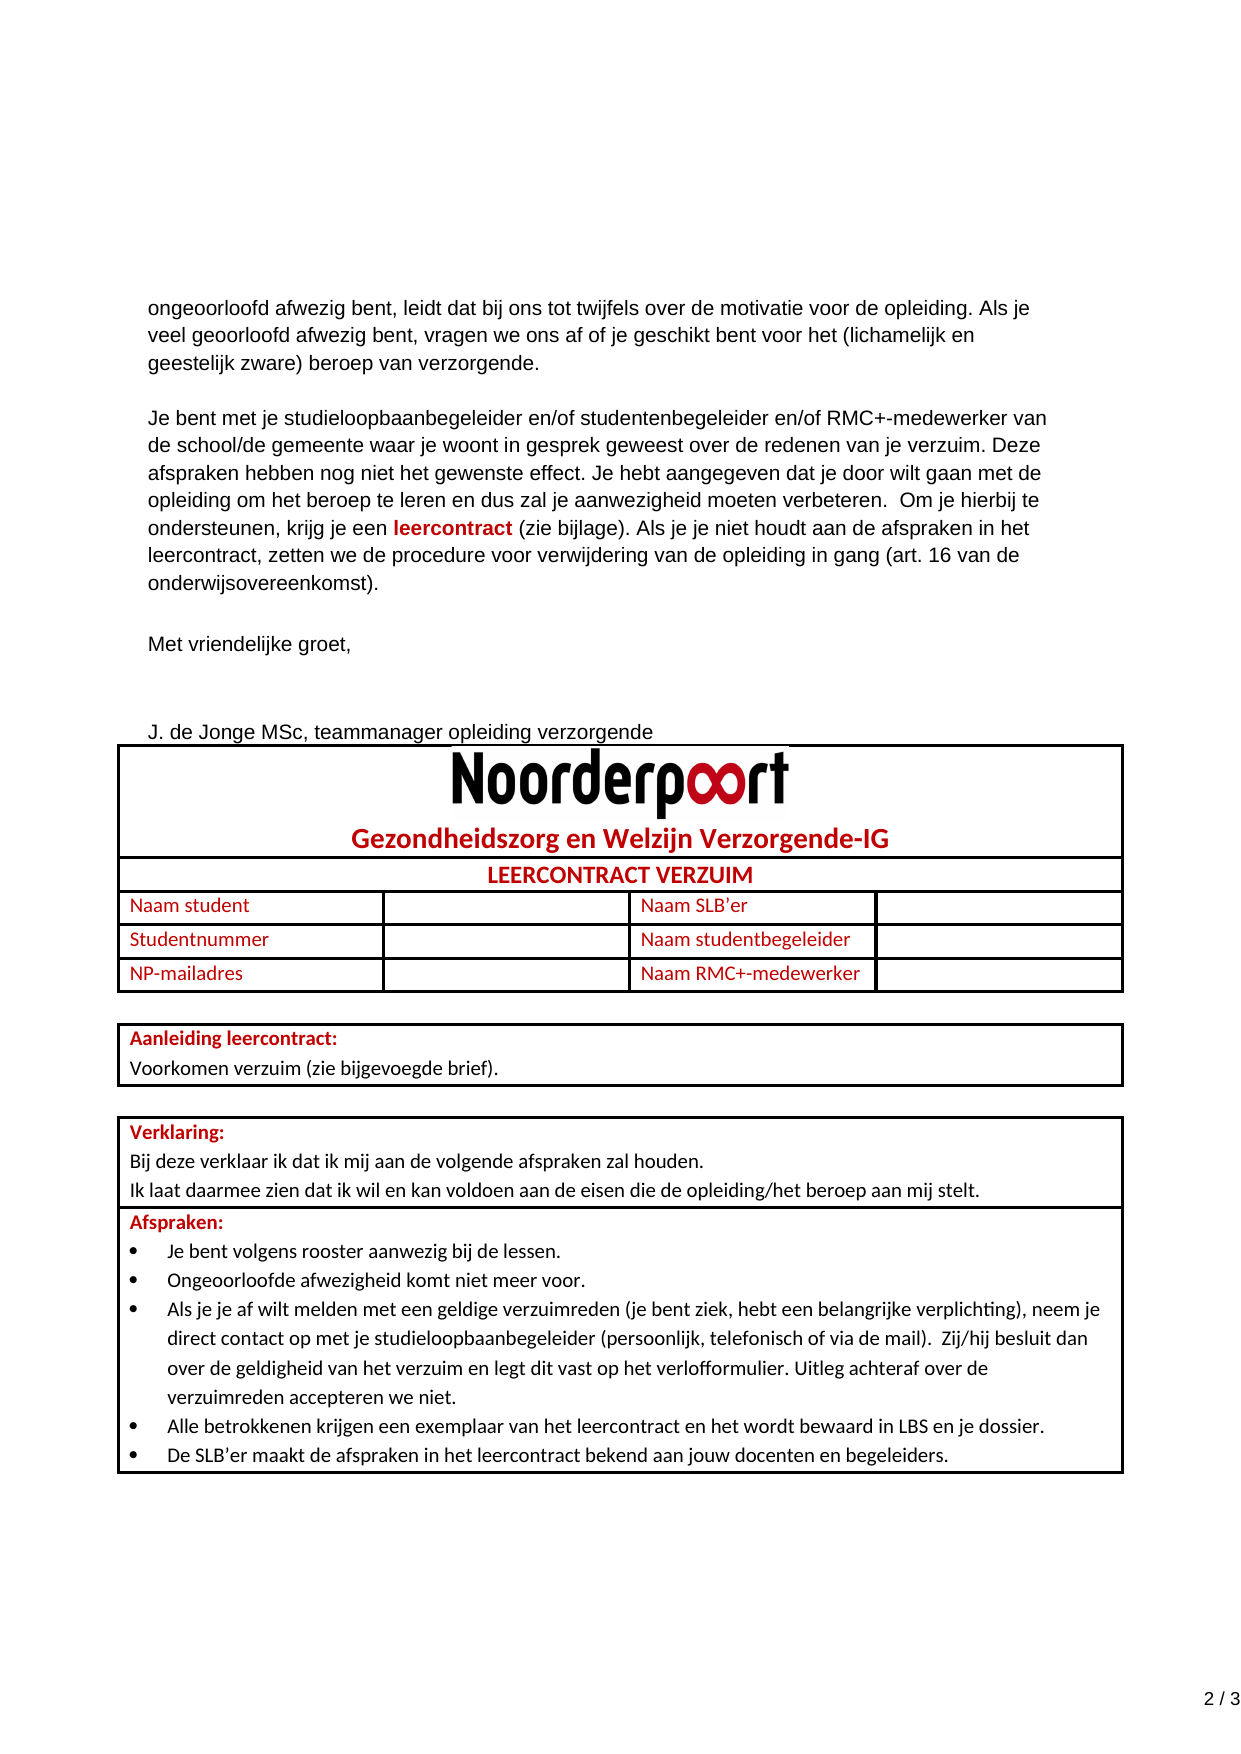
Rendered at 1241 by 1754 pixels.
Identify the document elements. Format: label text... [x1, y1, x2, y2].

table_cell [878, 926, 1121, 957]
table_cell Studentnummer [120, 926, 382, 957]
table_cell NP-mailadres [120, 960, 382, 990]
table_cell [385, 960, 628, 990]
text Je bent met je studieloopbaanbegeleider en/of studentenbegeleider en/of RMC+-medewerker van de school/de gemeente waar je woont in gesprek geweest over de redenen van je verzuim. Deze afspraken hebben nog niet het gewenste effect. Je hebt aangegeven dat je door wilt gaan met de opleiding om het beroep te leren en dus zal je aanwezigheid moeten verbeteren. Om je hierbij te ondersteunen, krijg je een leercontract (zie bijlage). Als je je niet houdt aan de afspraken in het leercontract, zetten we de procedure voor verwijdering van de opleiding in gang (art. 16 van de onderwijsovereenkomst). [148, 405, 1063, 594]
picture [451, 746, 789, 821]
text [148, 295, 1063, 374]
table_header Verklaring: Bij deze verklaar ik dat ik mij aan de volgende afspraken zal houden. Ik laat daarmee zien dat ik wil en kan voldoen aan de eisen die de opleiding/het beroep aan mij stelt. [120, 1119, 1121, 1206]
table_header Gezondheidszorg en Welzijn Verzorgende-IG [120, 747, 1121, 856]
table_cell Naam RMC+-medewerker [631, 960, 874, 990]
table_cell Naam SLB’er [631, 893, 874, 923]
table_cell [878, 893, 1121, 923]
table_cell Afspraken: Je bent volgens rooster aanwezig bij de lessen. Ongeoorloofde afwezigheid komt niet meer voor. Als je je af wilt melden met een geldige verzuimreden (je bent ziek, hebt een belangrijke verplichting), neem je direct contact op met je studieloopbaanbegeleider (persoonlijk, telefonisch of via de mail). Zij/hij besluit dan over de geldigheid van het verzuim en legt dit vast op het verlofformulier. Uitleg achteraf over de verzuimreden accepteren we niet. Alle betrokkenen krijgen een exemplaar van het leercontract en het wordt bewaard in LBS en je dossier. De SLB’er maakt de afspraken in het leercontract bekend aan jouw docenten en begeleiders. [120, 1209, 1121, 1471]
table_cell Naam studentbegeleider [631, 926, 874, 957]
text J. de Jonge MSc, teammanager opleiding verzorgende [148, 714, 1063, 744]
table_cell [878, 960, 1121, 990]
text Met vriendelijke groet, [148, 627, 1063, 656]
table_cell LEERCONTRACT VERZUIM [120, 859, 1121, 889]
table_cell [385, 926, 628, 957]
table_header Aanleiding leercontract: Voorkomen verzuim (zie bijgevoegde brief). [120, 1026, 1121, 1083]
table_cell [385, 893, 628, 923]
table_cell Naam student [120, 893, 382, 923]
